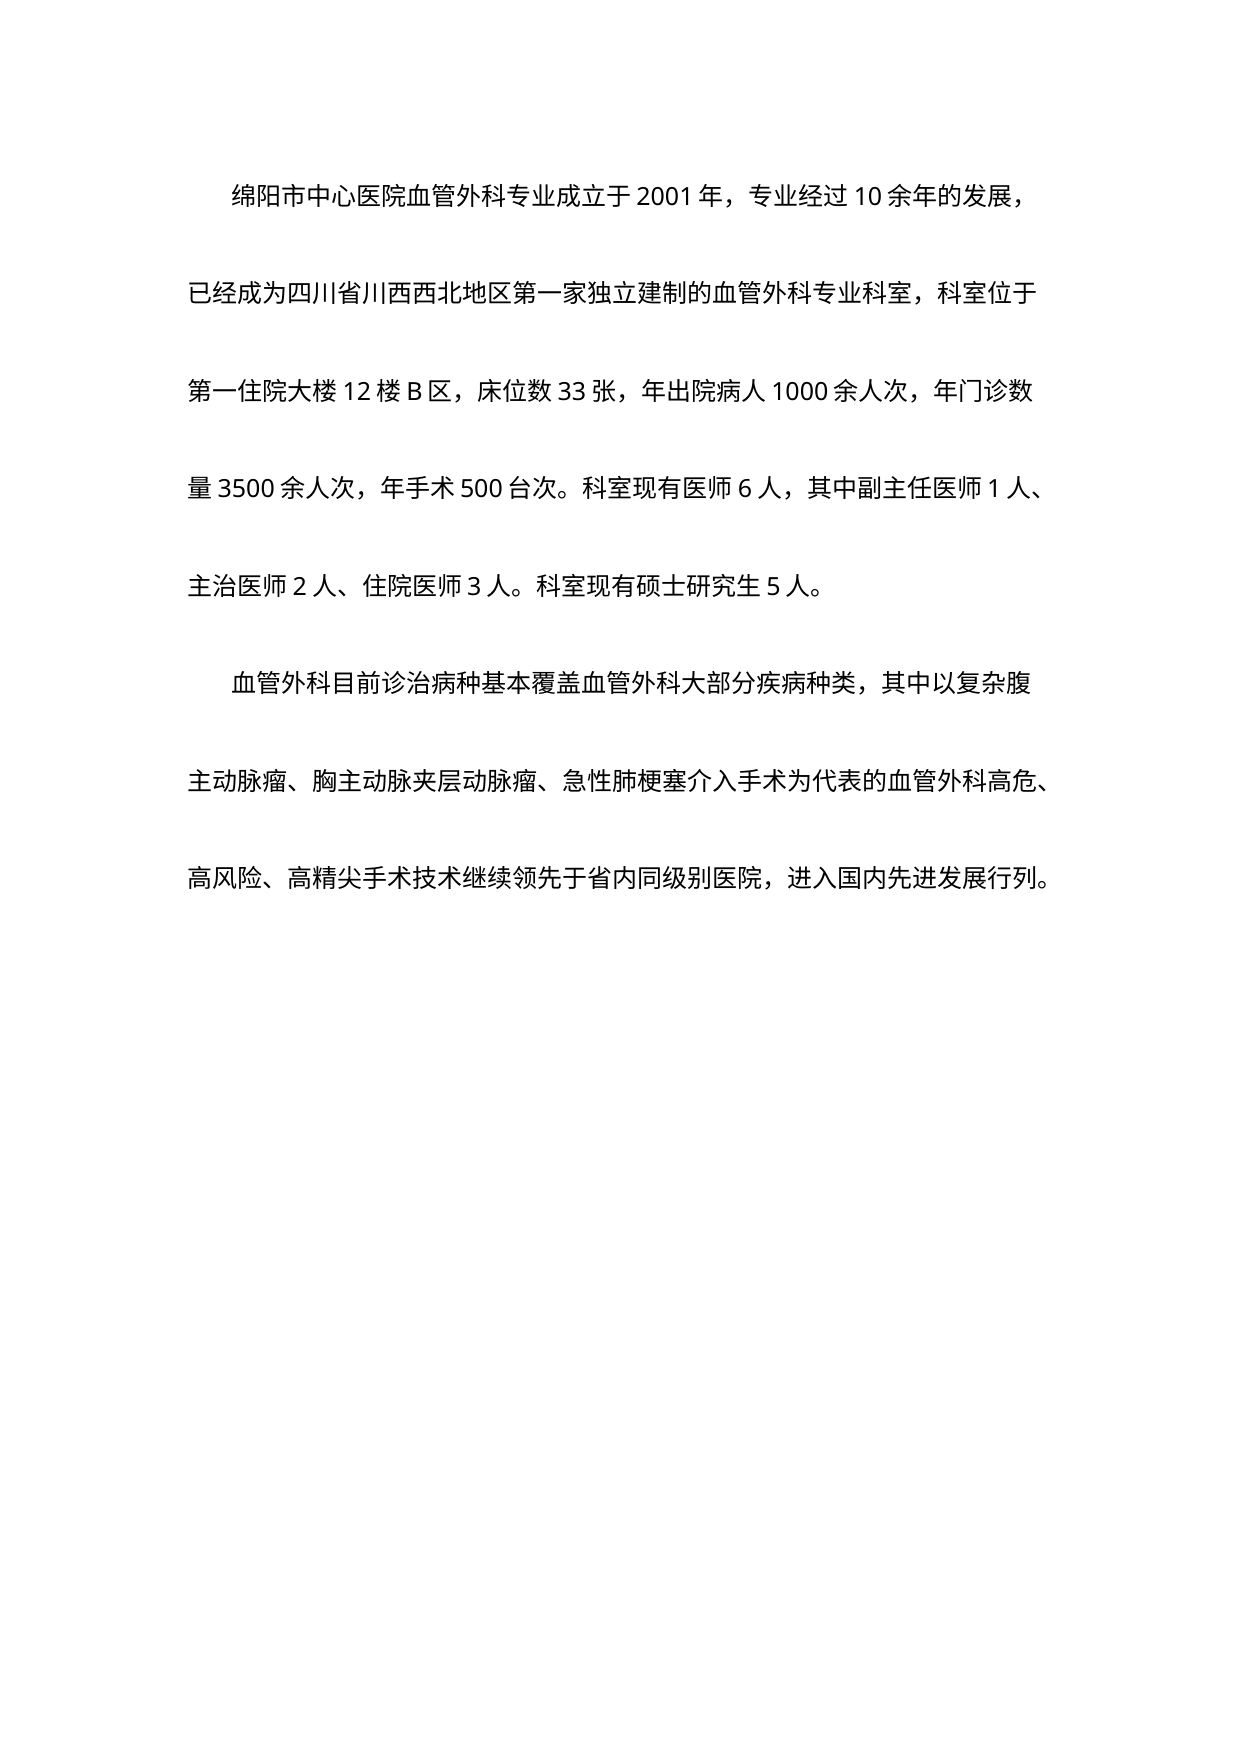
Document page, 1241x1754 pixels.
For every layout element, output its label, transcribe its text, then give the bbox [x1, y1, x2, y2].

text 血管外科目前诊治病种基本覆盖血管外科大部分疾病种类，其中以复杂腹主动脉瘤、胸主动脉夹层动脉瘤、急性肺梗塞介入手术为代表的血管外科高危、高风险、高精尖手术技术继续领先于省内同级别医院，进入国内先进发展行列。 [187, 649, 1053, 909]
text 绵阳市中心医院血管外科专业成立于2001年，专业经过10余年的发展，已经成为四川省川西西北地区第一家独立建制的血管外科专业科室，科室位于第一住院大楼12楼B区，床位数33张，年出院病人1000余人次，年门诊数量3500余人次，年手术500台次。科室现有医师6人，其中副主任医师1人、主治医师2人、住院医师3人。科室现有硕士研究生5人。 [187, 162, 1053, 617]
